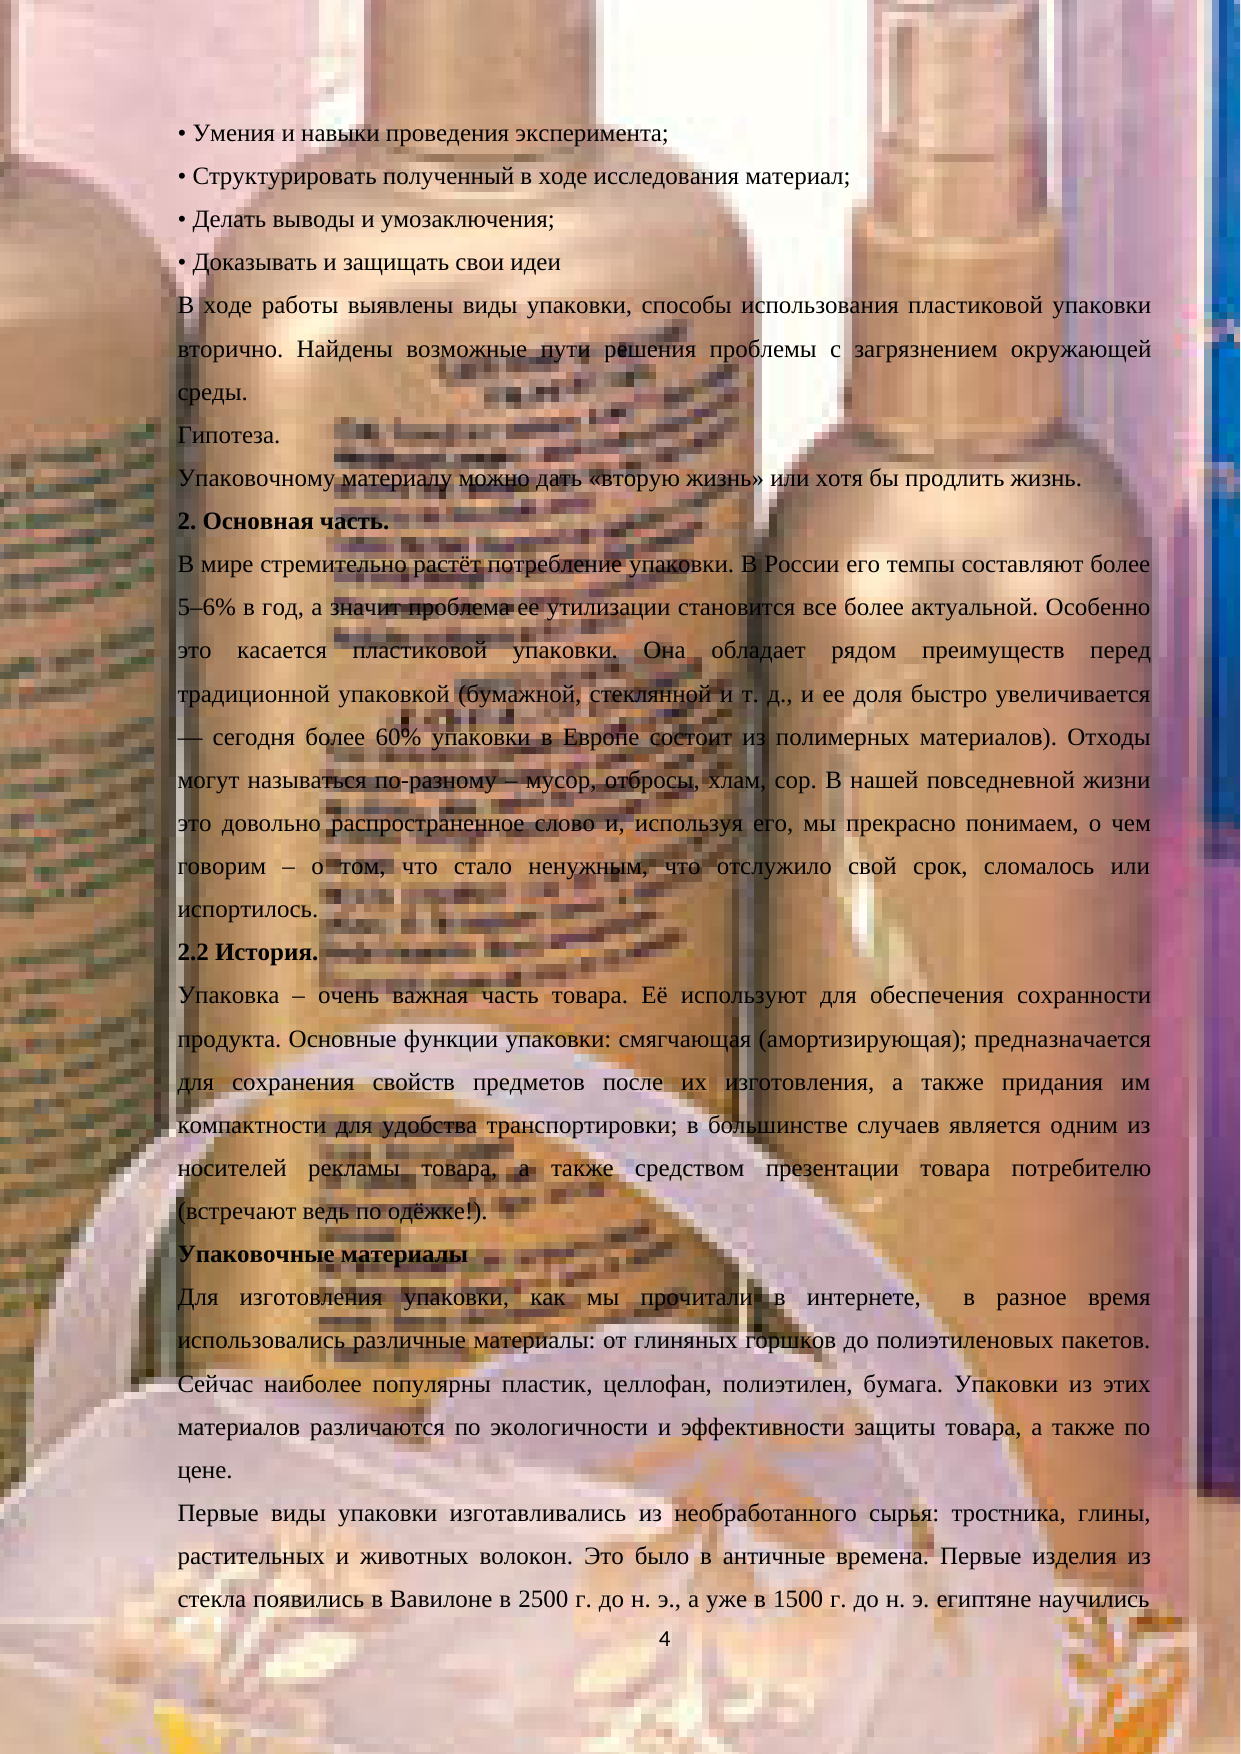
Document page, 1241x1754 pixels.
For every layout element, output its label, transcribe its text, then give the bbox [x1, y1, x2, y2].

text 2.2 История. [177, 937, 1152, 966]
text • Структурировать полученный в ходе исследования материал; [177, 161, 1152, 190]
picture [0, 0, 1241, 1754]
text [177, 1498, 1152, 1613]
text Упаковка – очень важная часть товара. Её используют для обеспечения сохранности продукта. Основные функции упаковки: смягчающая (амортизирующая); предназначается для сохранения свойств предметов после их изготовления, а также придания им компактности для удобства транспортировки; в большинстве случаев является одним из носителей рекламы товара, а также средством презентации товара потребителю (встречают ведь по одёжке!). [177, 981, 1152, 1225]
text • Делать выводы и умозаключения; [177, 204, 1152, 233]
text • Умения и навыки проведения эксперимента; [177, 118, 1152, 147]
text Гипотеза. [177, 420, 1152, 449]
text Для изготовления упаковки, как мы прочитали в интернете, в разное время использовались различные материалы: от глиняных горшков до полиэтиленовых пакетов. Сейчас наиболее популярны пластик, целлофан, полиэтилен, бумага. Упаковки из этих материалов различаются по экологичности и эффективности защиты товара, а также по цене. [177, 1282, 1152, 1484]
text Упаковочные материалы [177, 1239, 1152, 1268]
text Упаковочному материалу можно дать «вторую жизнь» или хотя бы продлить жизнь. [177, 463, 1152, 492]
text 2. Основная часть. [177, 506, 1152, 535]
text • Доказывать и защищать свои идеи [177, 247, 1152, 276]
text В мире стремительно растёт потребление упаковки. В России его темпы составляют более 5–6% в год, а значит проблема ее утилизации становится все более актуальной. Особенно это касается пластиковой упаковки. Она обладает рядом преимуществ перед традиционной упаковкой (бумажной, стеклянной и т. д., и ее доля быстро увеличивается — сегодня более 60% упаковки в Европе состоит из полимерных материалов). Отходы могут называться по-разному – мусор, отбросы, хлам, сор. В нашей повседневной жизни это довольно распространенное слово и, используя его, мы прекрасно понимаем, о чем говорим – о том, что стало ненужным, что отслужило свой срок, сломалось или испортилось. [177, 549, 1152, 923]
text В ходе работы выявлены виды упаковки, способы использования пластиковой упаковки вторично. Найдены возможные пути решения проблемы с загрязнением окружающей среды. [177, 291, 1152, 406]
